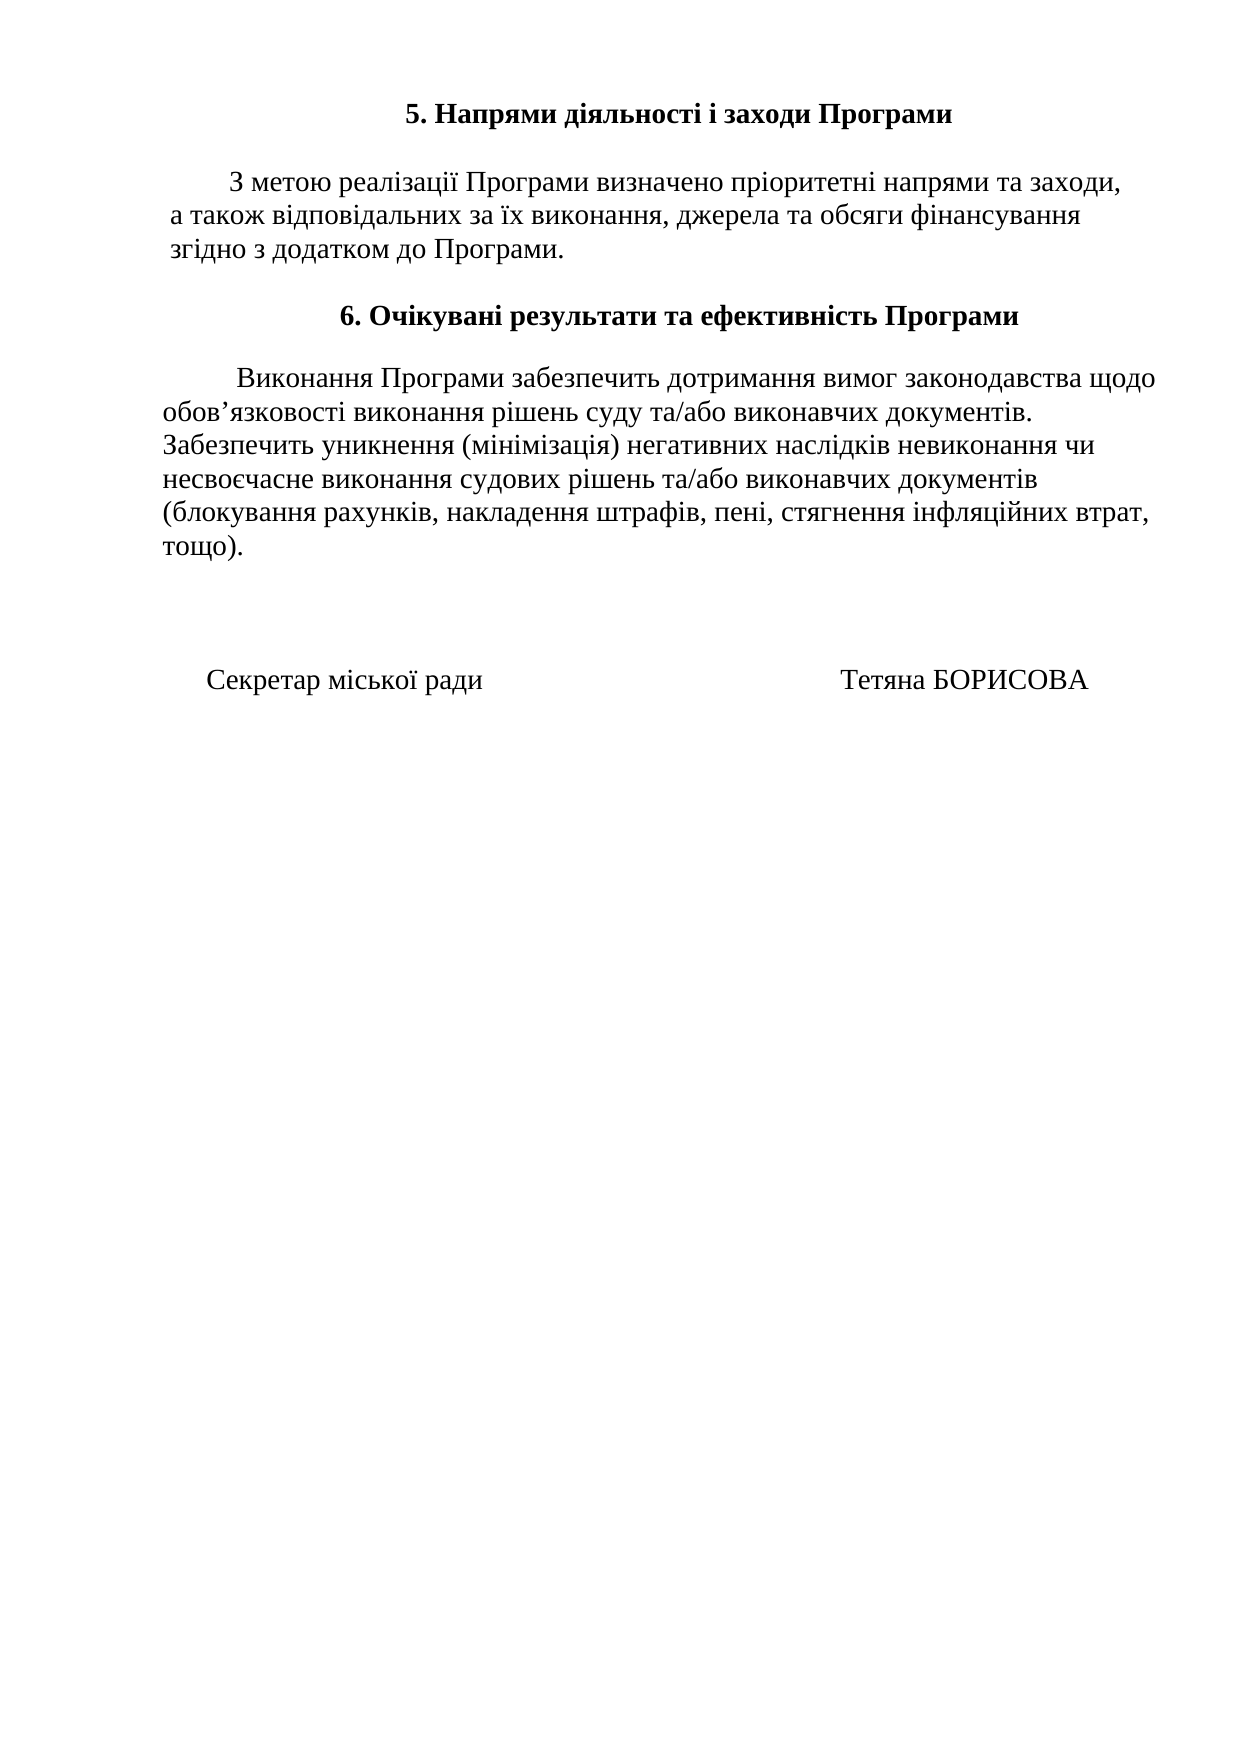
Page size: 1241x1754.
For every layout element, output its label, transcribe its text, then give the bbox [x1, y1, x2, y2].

list 5. Напрями діяльності і заходи Програми [237, 97, 1167, 130]
list 6. Очікувані результати та ефективність Програми [237, 298, 1167, 331]
list Виконання Програми забезпечить дотримання вимог законодавства щодо обов’язковості виконання рішень суду та/або виконавчих документів. Забезпечить уникнення (мінімізація) негативних наслідків невиконання чи несвоєчасне виконання судових рішень та/або виконавчих документів (блокування рахунків, накладення штрафів, пені, стягнення інфляційних втрат, тощо). [162, 360, 1167, 561]
text З метою реалізації Програми визначено пріоритетні напрями та заходи, [162, 164, 1167, 197]
text згідно з додатком до Програми. [162, 231, 1167, 264]
text а також відповідальних за їх виконання, джерела та обсяги фінансування [162, 197, 1167, 231]
text Секретар міської ради Тетяна БОРИСОВА [162, 662, 1167, 696]
